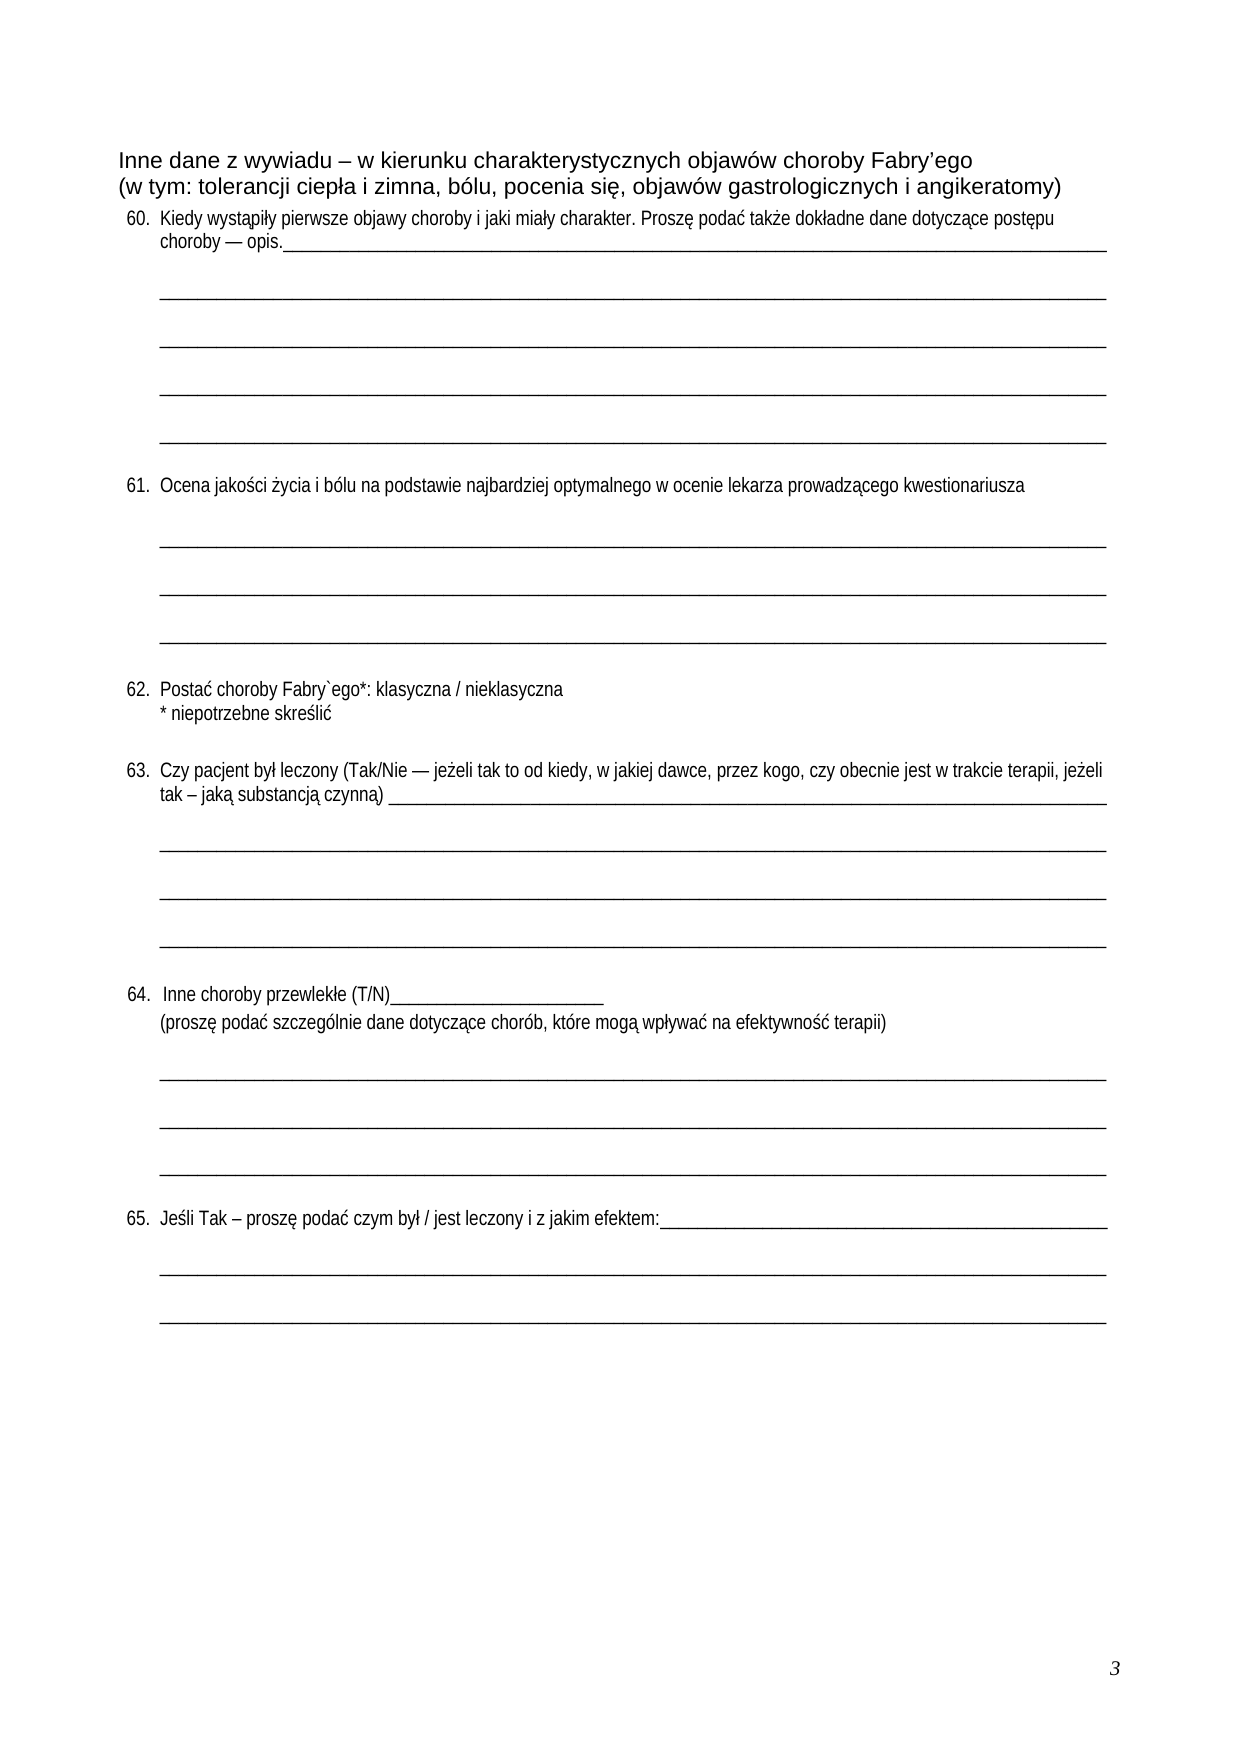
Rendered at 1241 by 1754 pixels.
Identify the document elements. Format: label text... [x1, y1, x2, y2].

text 64. Inne choroby przewlekłe (T/N) [121, 982, 1112, 1006]
text 61. Ocena jakości życia i bólu na podstawie najbardziej optymalnego w ocenie lekarza prowadzącego kwestionariusza [121, 473, 1111, 497]
text 65. Jeśli Tak – proszę podać czym był / jest leczony i z jakim efektem: [121, 1206, 1111, 1325]
text 63. Czy pacjent był leczony (Tak/Nie — jeżeli tak to od kiedy, w jakiej dawce, przez kogo, czy obecnie jest w trakcie terapii, jeżeli tak – jaką substancją czynną) [121, 758, 1111, 949]
text Inne dane z wywiadu – w kierunku charakterystycznych objawów choroby Fabry’ego (w tym: tolerancji ciepła i zimna, bólu, pocenia się, objawów gastrologicznych i angikeratomy) [118, 147, 1122, 199]
text (proszę podać szczególnie dane dotyczące chorób, które mogą wpływać na efektywność terapii) [121, 1010, 1111, 1201]
text 62. Postać choroby Fabry`ego*: klasyczna / nieklasyczna * niepotrzebne skreślić [121, 677, 1111, 725]
text 60. Kiedy wystąpiły pierwsze objawy choroby i jaki miały charakter. Proszę podać także dokładne dane dotyczące postępu choroby — opis. [121, 206, 1111, 469]
